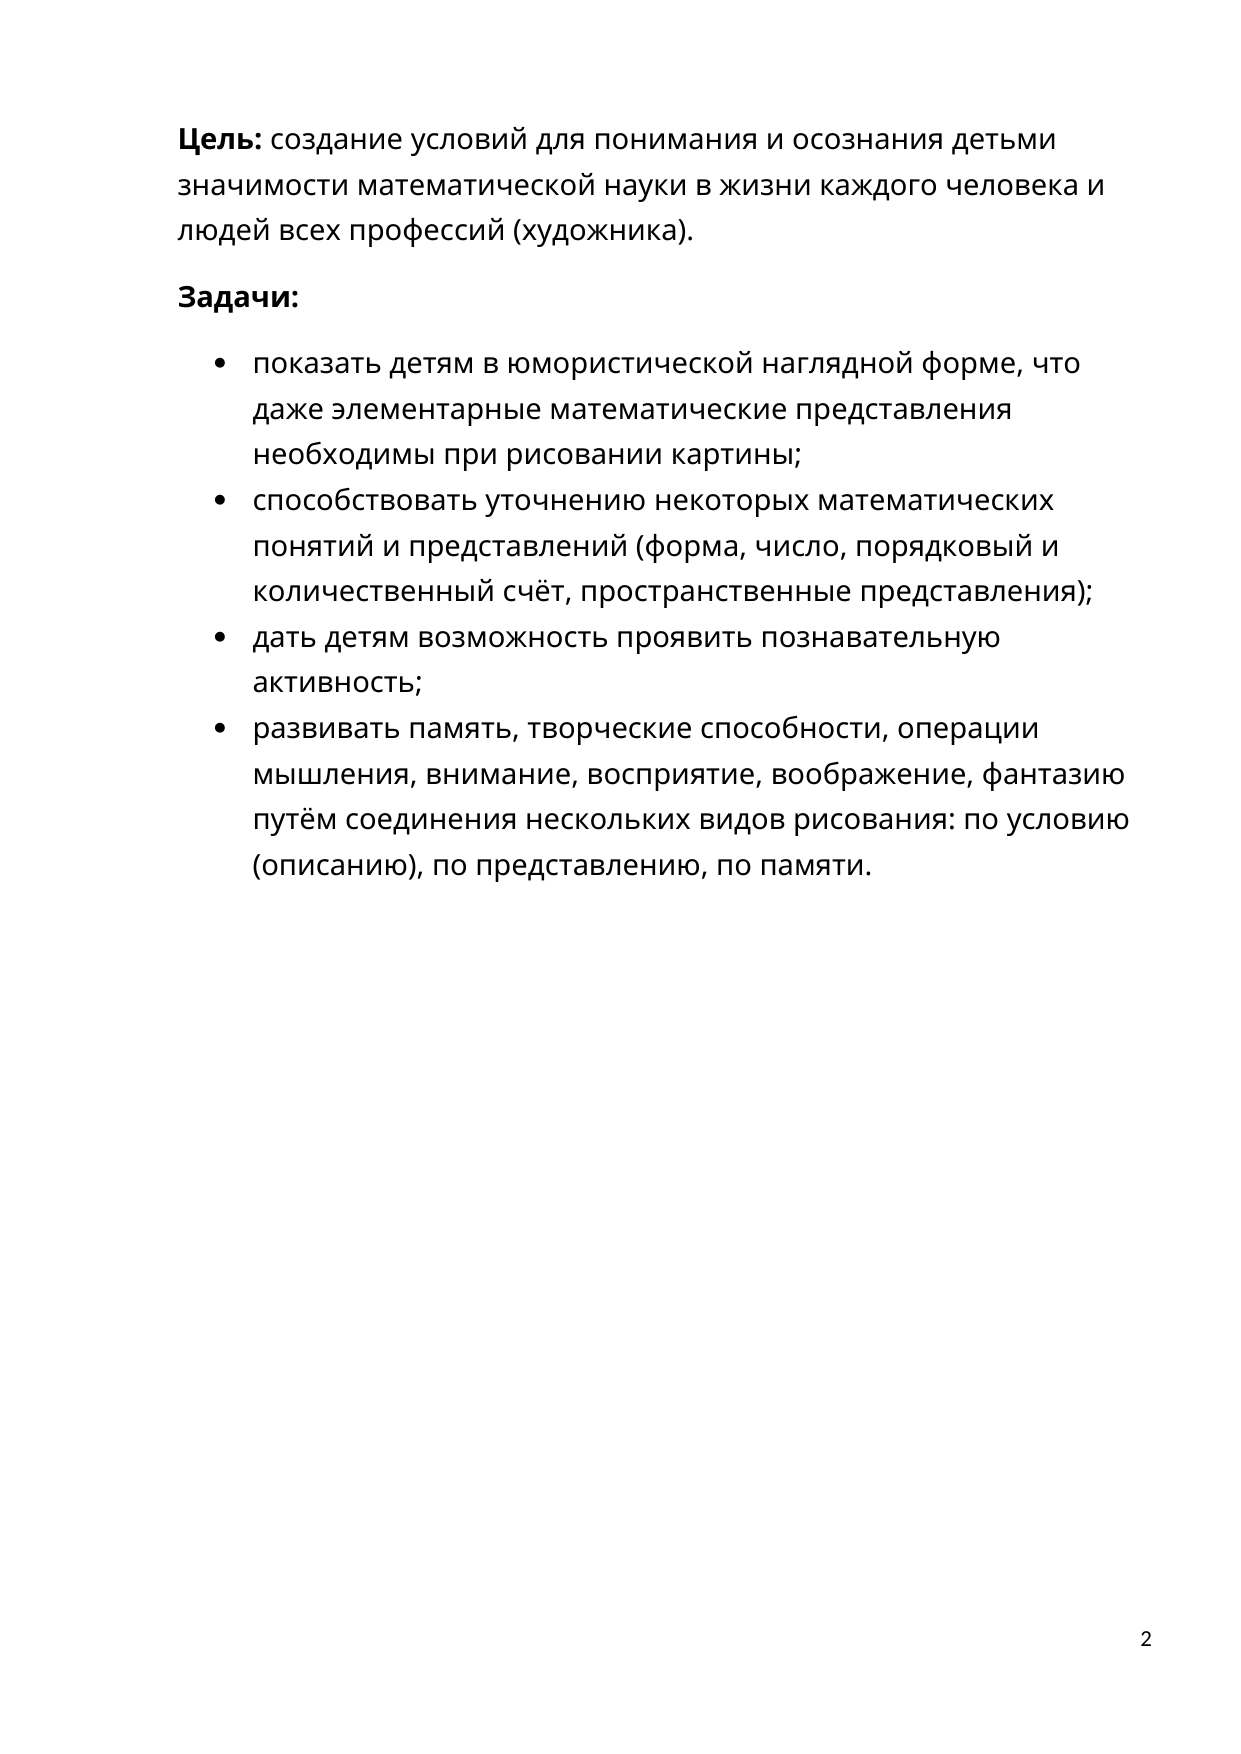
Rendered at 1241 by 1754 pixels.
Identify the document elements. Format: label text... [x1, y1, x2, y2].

list развивать память, творческие способности, операции мышления, внимание, восприятие, воображение, фантазию путём соединения нескольких видов рисования: по условию (описанию), по представлению, по памяти. [215, 707, 1152, 884]
list способствовать уточнению некоторых математических понятий и представлений (форма, число, порядковый и количественный счёт, пространственные представления); [215, 479, 1152, 610]
list дать детям возможность проявить познавательную активность; [215, 616, 1152, 701]
text Цель: создание условий для понимания и осознания детьми значимости математической науки в жизни каждого человека и людей всех профессий (художника). [177, 118, 1152, 249]
text Задачи: [177, 276, 1152, 316]
list показать детям в юмористической наглядной форме, что даже элементарные математические представления необходимы при рисовании картины; [215, 342, 1152, 473]
